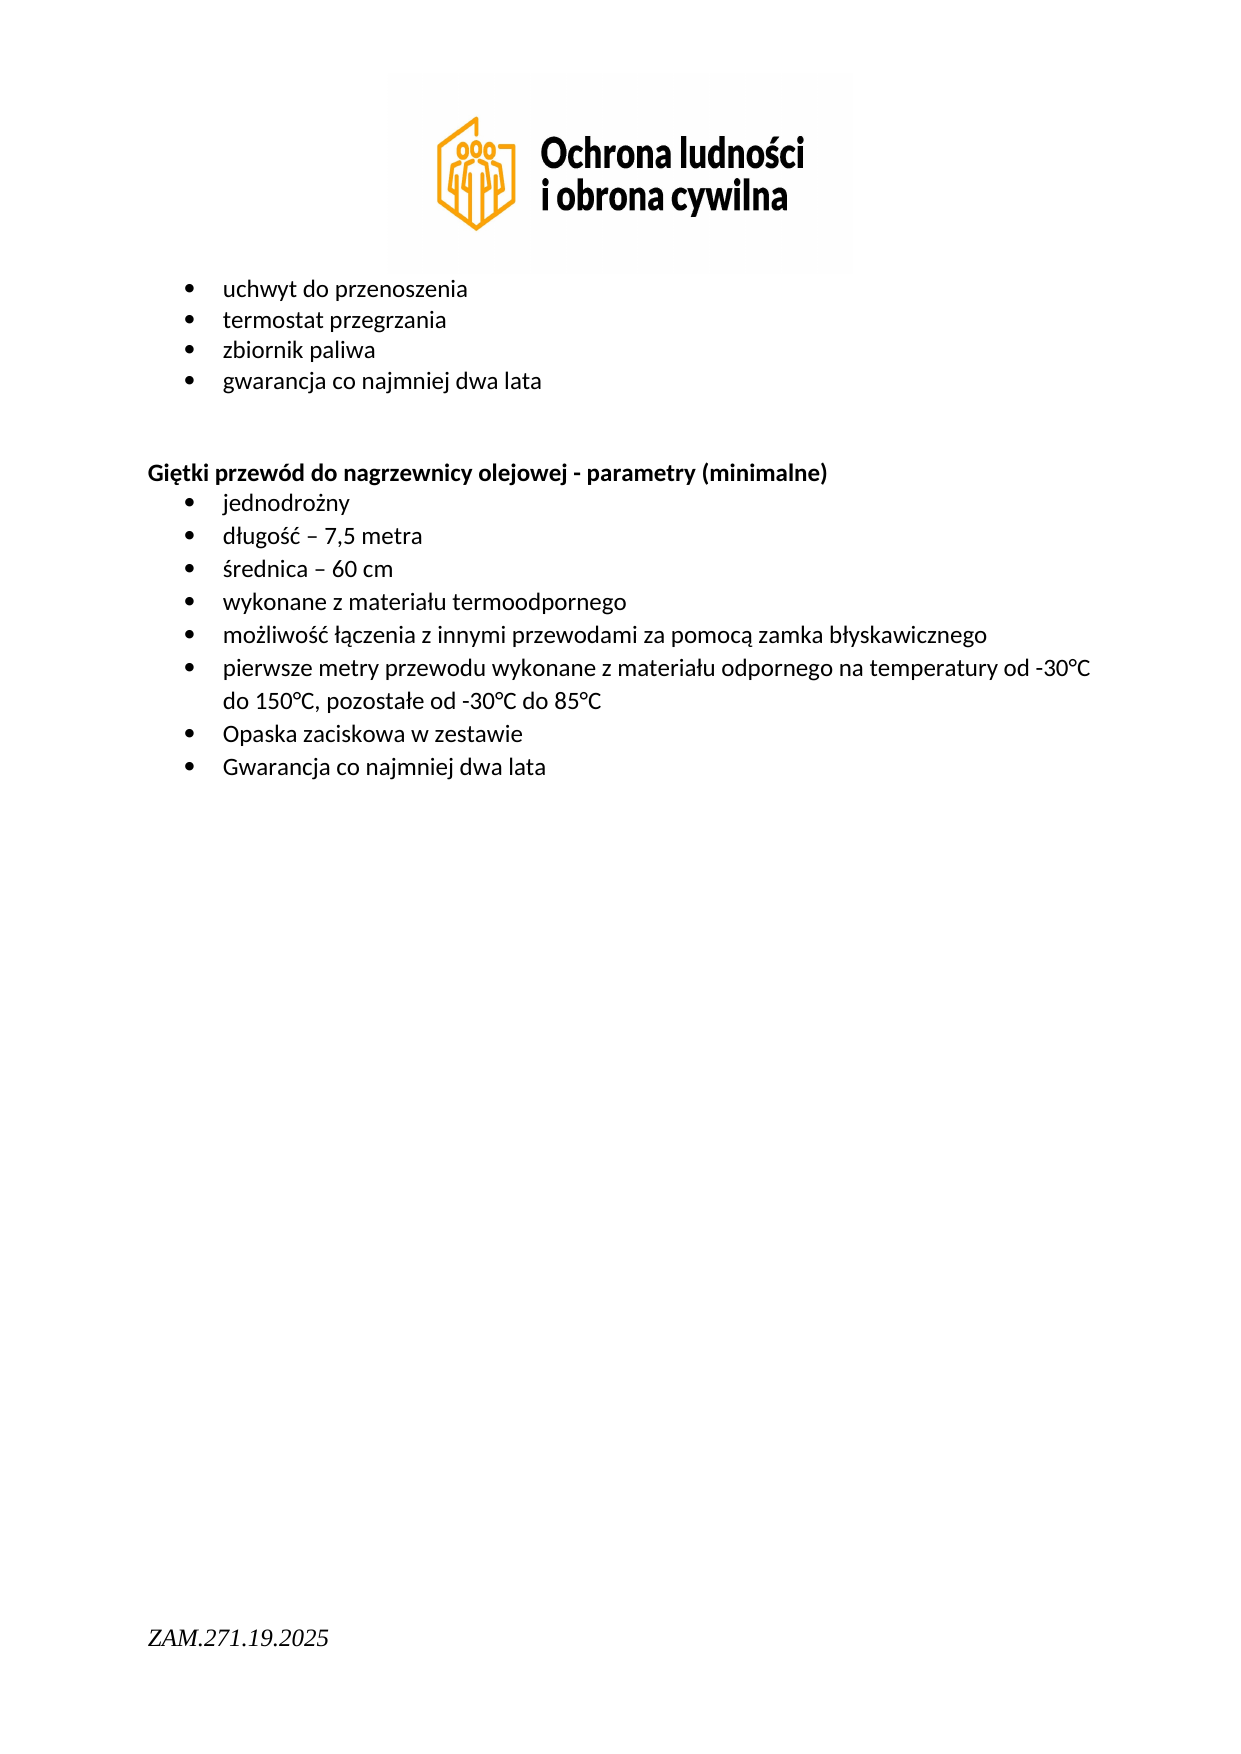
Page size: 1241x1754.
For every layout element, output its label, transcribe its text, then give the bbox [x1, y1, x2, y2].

list jednodrożny [185, 487, 1093, 518]
list zbiornik paliwa [185, 335, 1093, 365]
text Giętki przewód do nagrzewnicy olejowej - parametry (minimalne) [148, 457, 1093, 487]
list pierwsze metry przewodu wykonane z materiału odpornego na temperatury od -30°C do 150°C, pozostałe od -30°C do 85°C [185, 652, 1093, 715]
list Gwarancja co najmniej dwa lata [185, 751, 1093, 781]
list termostat przegrzania [185, 304, 1093, 335]
list gwarancja co najmniej dwa lata [185, 365, 1093, 396]
list możliwość łączenia z innymi przewodami za pomocą zamka błyskawicznego [185, 619, 1093, 649]
picture [387, 73, 853, 274]
list średnica – 60 cm [185, 553, 1093, 584]
list długość – 7,5 metra [185, 520, 1093, 551]
list Opaska zaciskowa w zestawie [185, 718, 1093, 748]
list wykonane z materiału termoodpornego [185, 586, 1093, 617]
list uchwyt do przenoszenia [185, 274, 1093, 304]
